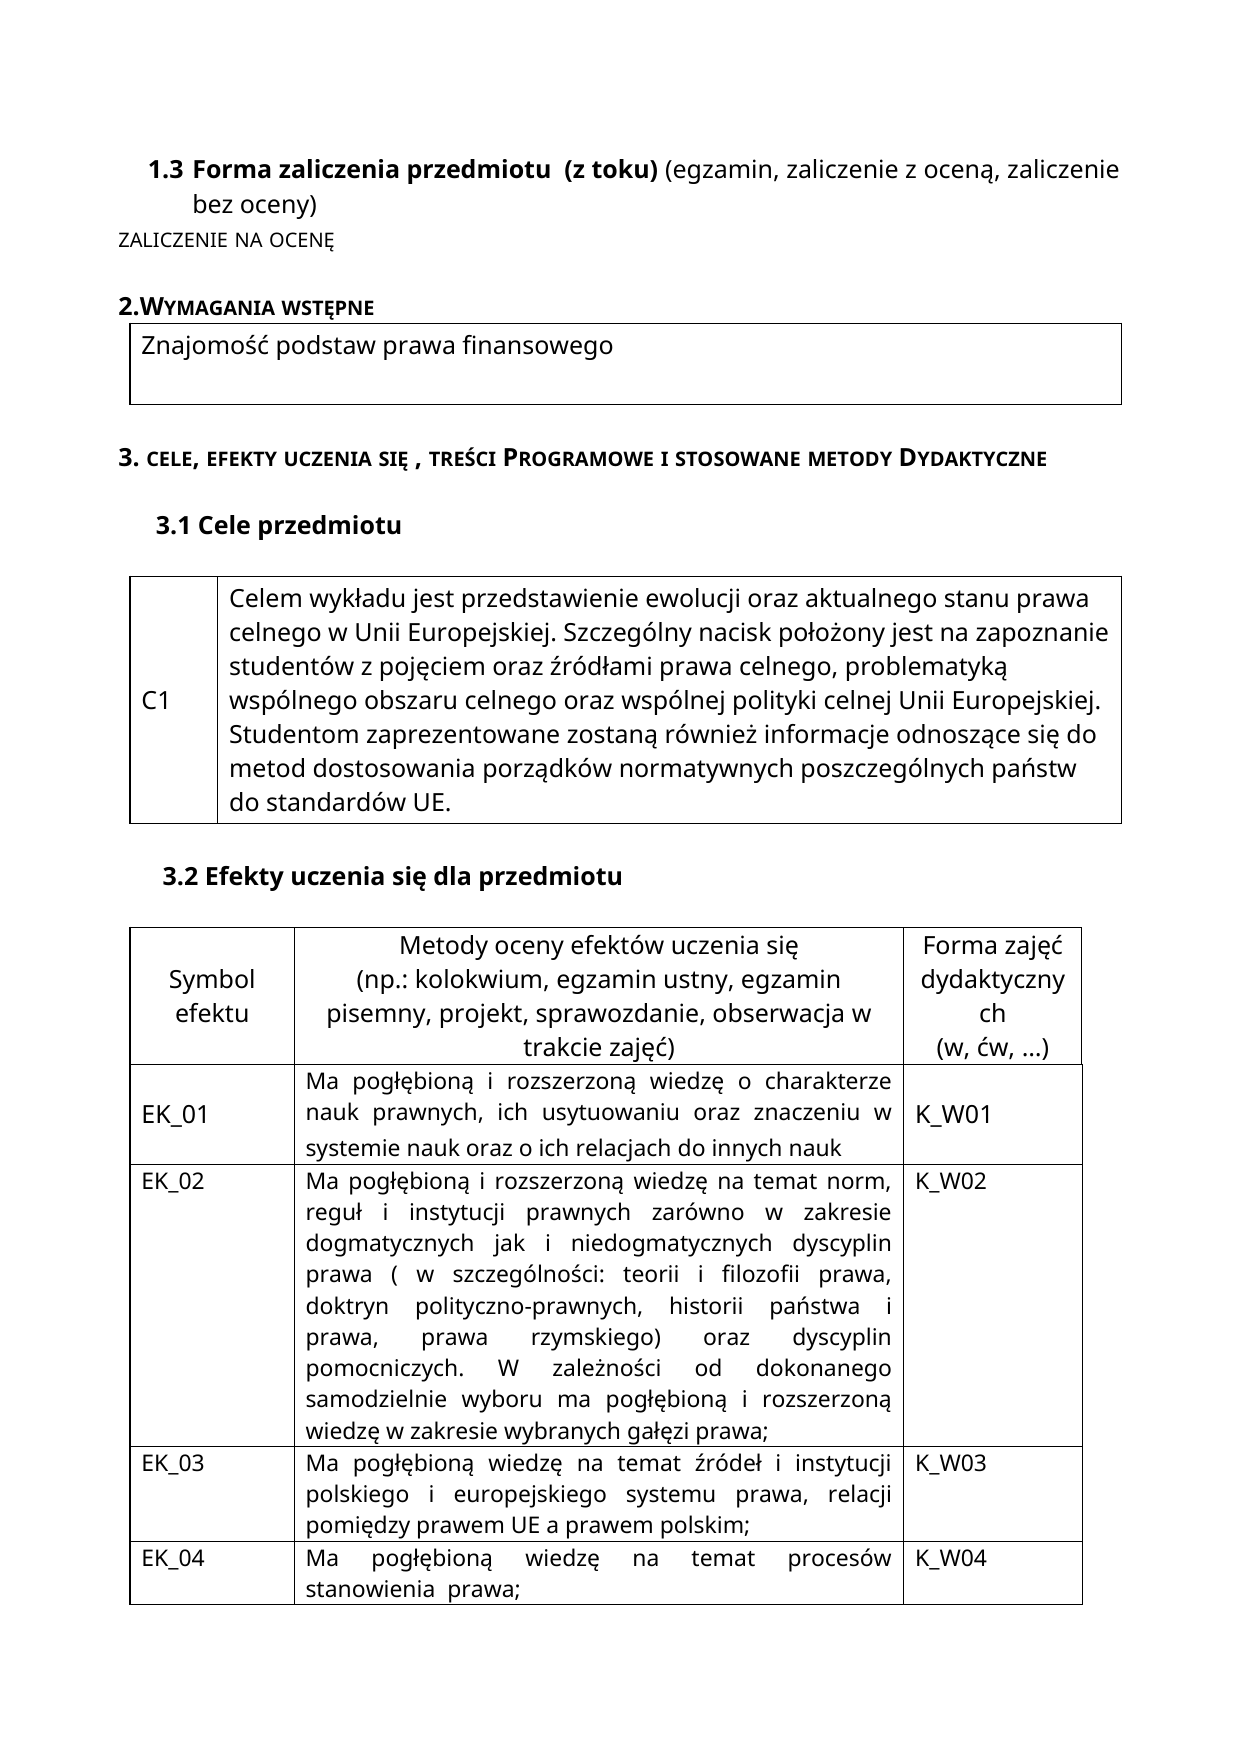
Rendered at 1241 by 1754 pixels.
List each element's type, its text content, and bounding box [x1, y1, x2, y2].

table_cell K_W04 [904, 1542, 1082, 1604]
table_cell EK_02 [131, 1165, 294, 1446]
table_header Forma zajęć dydaktycznych (w, ćw, …) [904, 928, 1081, 1064]
table_header Znajomość podstaw prawa finansowego [131, 324, 1121, 404]
text 3. cele, efekty uczenia się , treści Programowe i stosowane metody Dydaktyczne [118, 439, 1122, 473]
table_header Celem wykładu jest przedstawienie ewolucji oraz aktualnego stanu prawa celnego w Unii Europejskiej. Szczególny nacisk położony jest na zapoznanie studentów z pojęciem oraz źródłami prawa celnego, problematyką wspólnego obszaru celnego oraz wspólnej polityki celnej Unii Europejskiej. Studentom zaprezentowane zostaną również informacje odnoszące się do metod dostosowania porządków normatywnych poszczególnych państw do standardów UE. [218, 577, 1121, 823]
table_cell K_W01 [904, 1065, 1082, 1163]
table_cell EK_01 [131, 1065, 294, 1163]
text 2.Wymagania wstępne [118, 288, 1122, 322]
table_header Symbol efektu [131, 928, 294, 1064]
text zaliczenie na ocenę [118, 220, 1122, 254]
table_cell EK_04 [131, 1542, 294, 1604]
text 3.1 Cele przedmiotu [156, 507, 1122, 541]
table_header Metody oceny efektów uczenia się (np.: kolokwium, egzamin ustny, egzamin pisemny, projekt, sprawozdanie, obserwacja w trakcie zajęć) [295, 928, 903, 1064]
table_cell K_W02 [904, 1165, 1082, 1446]
text 1.3 Forma zaliczenia przedmiotu (z toku) (egzamin, zaliczenie z oceną, zaliczenie bez oceny) [148, 152, 1122, 220]
text 3.2 Efekty uczenia się dla przedmiotu [162, 858, 1122, 892]
table_cell K_W03 [904, 1447, 1082, 1541]
table_header C1 [131, 577, 217, 823]
table_cell Ma pogłębioną wiedzę na temat źródeł i instytucji polskiego i europejskiego systemu prawa, relacji pomiędzy prawem UE a prawem polskim; [295, 1447, 903, 1541]
table_cell EK_03 [131, 1447, 294, 1541]
table_cell Ma pogłębioną wiedzę na temat procesów stanowienia prawa; [295, 1542, 903, 1604]
table_cell Ma pogłębioną i rozszerzoną wiedzę o charakterze nauk prawnych, ich usytuowaniu oraz znaczeniu w systemie nauk oraz o ich relacjach do innych nauk [295, 1065, 903, 1163]
table_cell Ma pogłębioną i rozszerzoną wiedzę na temat norm, reguł i instytucji prawnych zarówno w zakresie dogmatycznych jak i niedogmatycznych dyscyplin prawa ( w szczególności: teorii i filozofii prawa, doktryn polityczno-prawnych, historii państwa i prawa, prawa rzymskiego) oraz dyscyplin pomocniczych. W zależności od dokonanego samodzielnie wyboru ma pogłębioną i rozszerzoną wiedzę w zakresie wybranych gałęzi prawa; [295, 1165, 903, 1446]
